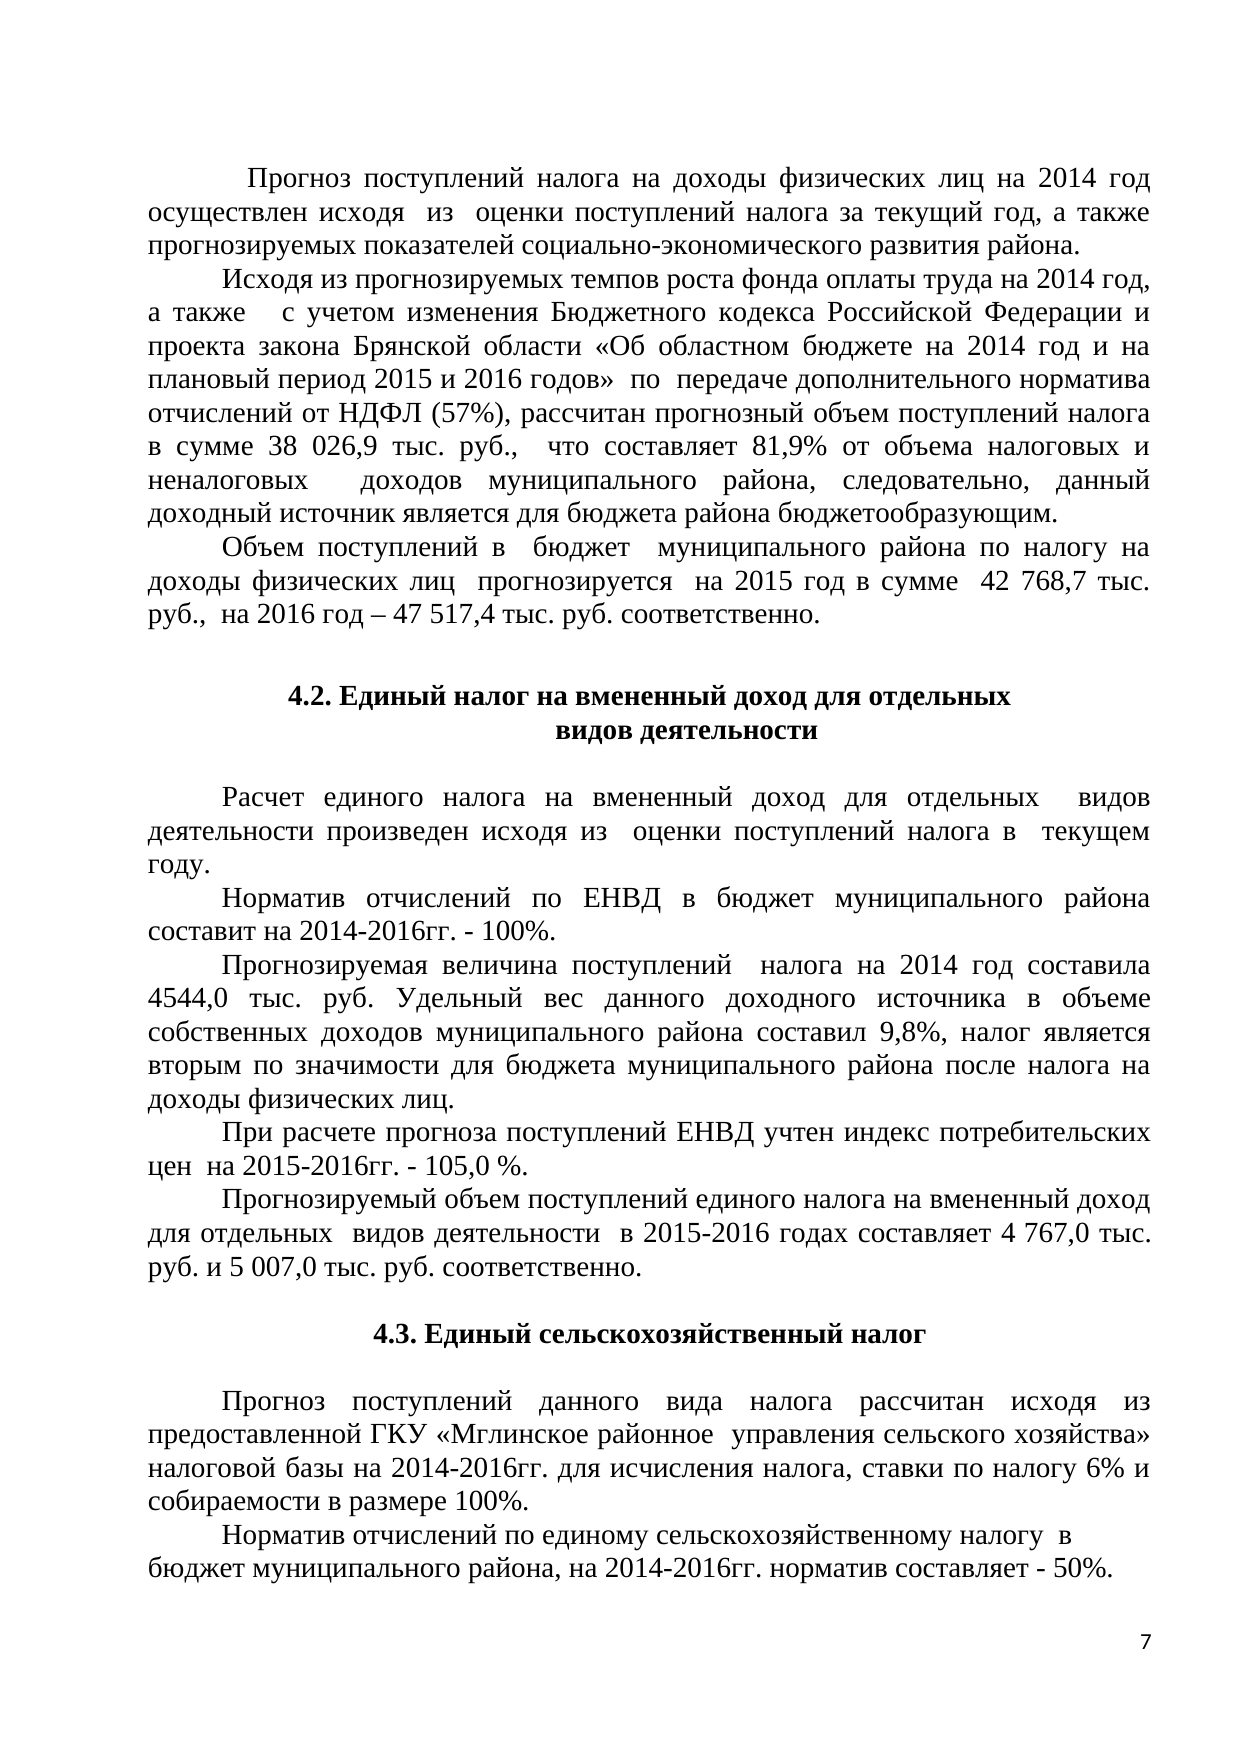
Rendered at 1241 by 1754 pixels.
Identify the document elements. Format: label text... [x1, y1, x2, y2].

text Прогноз поступлений данного вида налога рассчитан исходя из предоставленной ГКУ «Мглинское районное управления сельского хозяйства» налоговой базы на 2014-2016гг. для исчисления налога, ставки по налогу 6% и собираемости в размере 100%. [148, 1383, 1152, 1517]
text Расчет единого налога на вмененный доход для отдельных видов деятельности произведен исходя из оценки поступлений налога в текущем году. [148, 779, 1152, 880]
text Объем поступлений в бюджет муниципального района по налогу на доходы физических лиц прогнозируется на 2015 год в сумме 42 768,7 тыс. руб., на 2016 год – 47 517,4 тыс. руб. соответственно. [148, 529, 1152, 630]
text Прогнозируемый объем поступлений единого налога на вмененный доход для отдельных видов деятельности в 2015-2016 годах составляет 4 767,0 тыс. руб. и 5 007,0 тыс. руб. соответственно. [148, 1182, 1152, 1282]
subtitle 4.3. Единый сельскохозяйственный налог [148, 1316, 1152, 1349]
text видов деятельности [148, 712, 1152, 746]
subtitle 4.2. Единый налог на вмененный доход для отдельных [148, 678, 1152, 712]
text При расчете прогноза поступлений ЕНВД учтен индекс потребительских цен на 2015-2016гг. - 105,0 %. [148, 1114, 1152, 1182]
text Исходя из прогнозируемых темпов роста фонда оплаты труда на 2014 год, а также с учетом изменения Бюджетного кодекса Российской Федерации и проекта закона Брянской области «Об областном бюджете на 2014 год и на плановый период 2015 и 2016 годов» по передаче дополнительного норматива отчислений от НДФЛ (57%), рассчитан прогнозный объем поступлений налога в сумме 38 026,9 тыс. руб., что составляет 81,9% от объема налоговых и неналоговых доходов муниципального района, следовательно, данный доходный источник является для бюджета района бюджетообразующим. [148, 261, 1152, 529]
text Прогнозируемая величина поступлений налога на 2014 год составила 4544,0 тыс. руб. Удельный вес данного доходного источника в объеме собственных доходов муниципального района составил 9,8%, налог является вторым по значимости для бюджета муниципального района после налога на доходы физических лиц. [148, 947, 1152, 1114]
text Норматив отчислений по ЕНВД в бюджет муниципального района составит на 2014-2016гг. - 100%. [148, 880, 1152, 947]
text Норматив отчислений по единому сельскохозяйственному налогу в бюджет муниципального района, на 2014-2016гг. норматив составляет - 50%. [148, 1517, 1152, 1584]
text Прогноз поступлений налога на доходы физических лиц на 2014 год осуществлен исходя из оценки поступлений налога за текущий год, а также прогнозируемых показателей социально-экономического развития района. [148, 160, 1152, 261]
